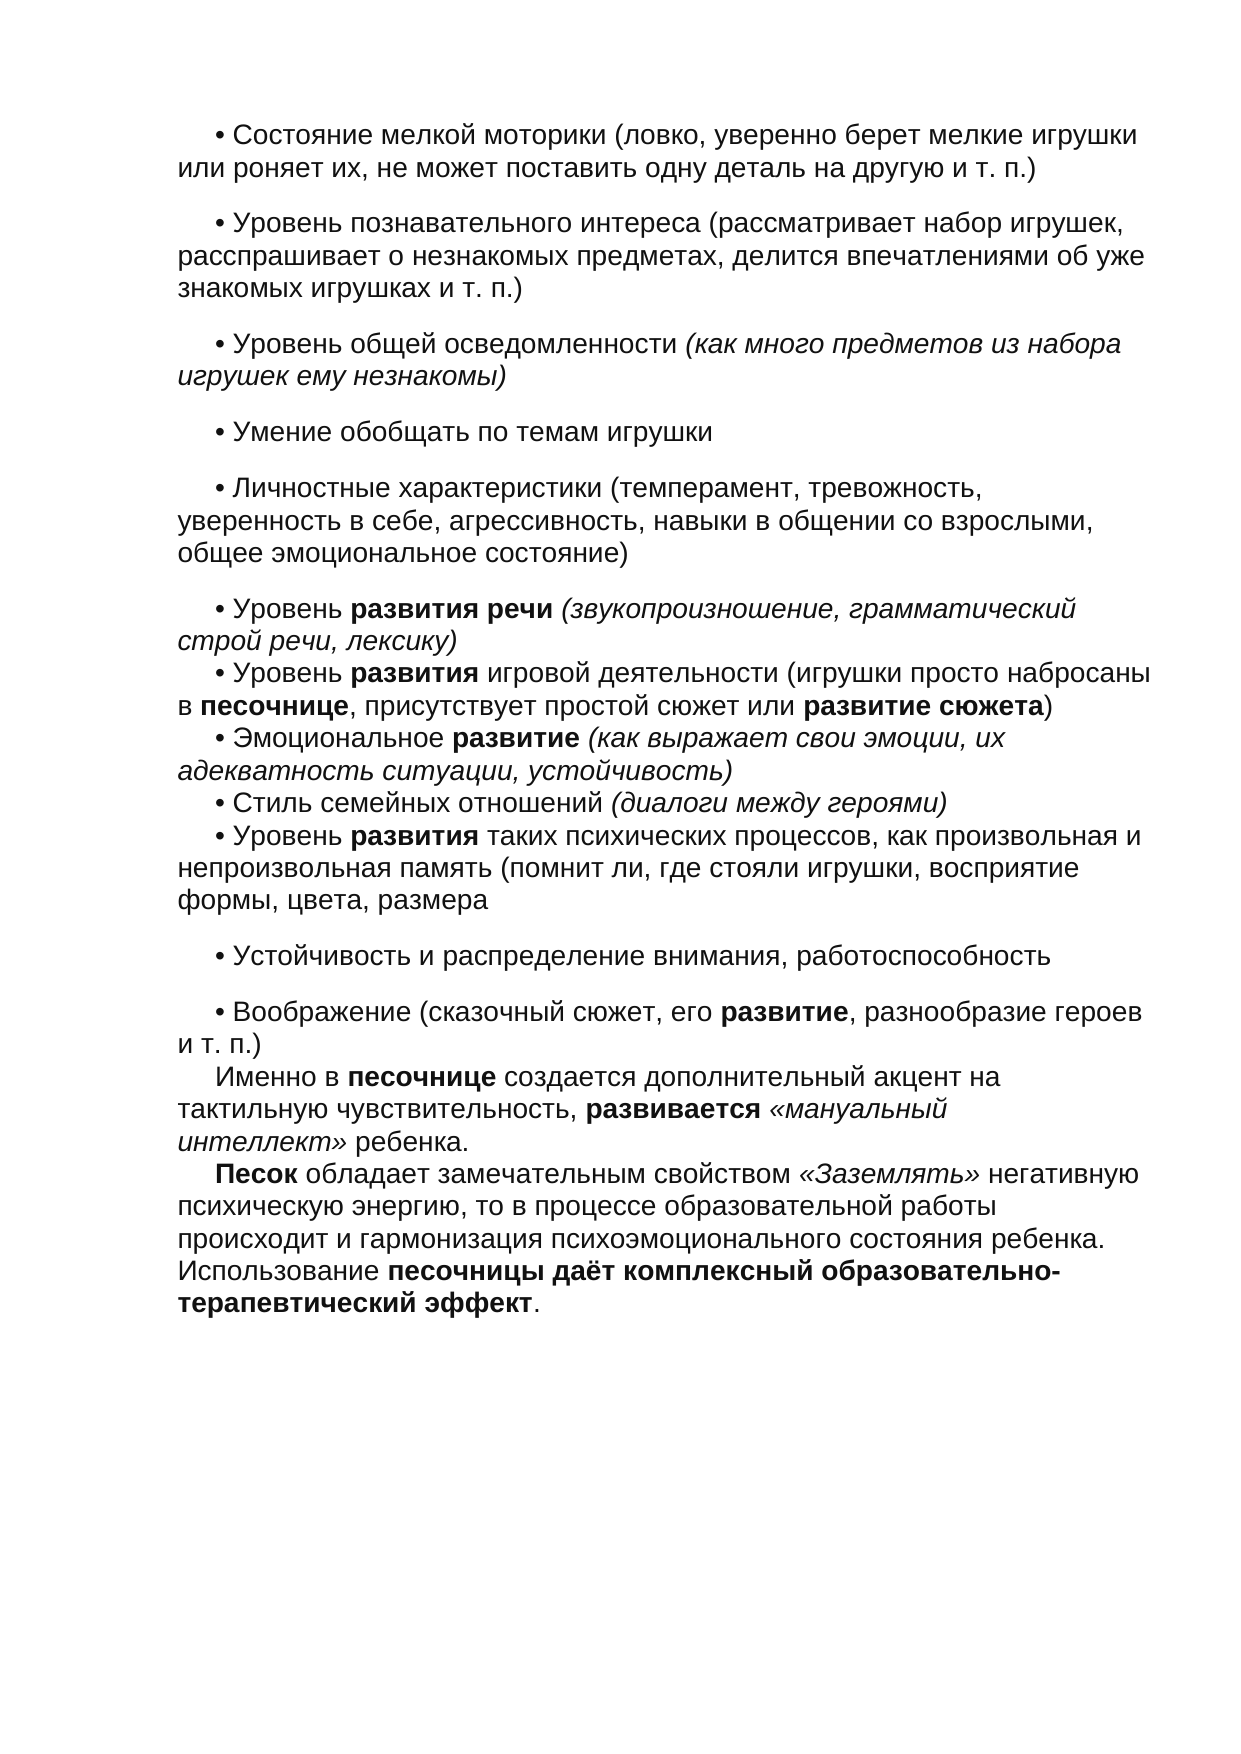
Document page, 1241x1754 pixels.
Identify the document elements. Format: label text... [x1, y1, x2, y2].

text Песок обладает замечательным свойством «Заземлять» негативную психическую энергию, то в процессе образовательной работы происходит и гармонизация психоэмоционального состояния ребенка. Использование песочницы даёт комплексный образовательно-терапевтический эффект. [177, 1157, 1152, 1319]
text • Уровень общей осведомленности (как много предметов из набора игрушек ему незнакомы) [177, 327, 1152, 392]
text • Умение обобщать по темам игрушки [177, 415, 1152, 448]
text • Уровень развития речи (звукопроизношение, грамматический строй речи, лексику) [177, 592, 1152, 656]
text • Уровень развития таких психических процессов, как произвольная и непроизвольная память (помнит ли, где стояли игрушки, восприятие формы, цвета, размера [177, 818, 1152, 916]
text • Воображение (сказочный сюжет, его развитие, разнообразие героев и т. п.) [177, 995, 1152, 1060]
text Именно в песочнице создается дополнительный акцент на тактильную чувствительность, развивается «мануальный интеллект» ребенка. [177, 1060, 1152, 1157]
text • Стиль семейных отношений (диалоги между героями) [177, 786, 1152, 818]
text • Устойчивость и распределение внимания, работоспособность [177, 939, 1152, 971]
text • Эмоциональное развитие (как выражает свои эмоции, их адекватность ситуации, устойчивость) [177, 721, 1152, 786]
text • Личностные характеристики (темперамент, тревожность, уверенность в себе, агрессивность, навыки в общении со взрослыми, общее эмоциональное состояние) [177, 471, 1152, 568]
text • Уровень познавательного интереса (рассматривает набор игрушек, расспрашивает о незнакомых предметах, делится впечатлениями об уже знакомых игрушках и т. п.) [177, 206, 1152, 303]
text • Состояние мелкой моторики (ловко, уверенно берет мелкие игрушки или роняет их, не может поставить одну деталь на другую и т. п.) [177, 118, 1152, 183]
text • Уровень развития игровой деятельности (игрушки просто набросаны в песочнице, присутствует простой сюжет или развитие сюжета) [177, 656, 1152, 721]
